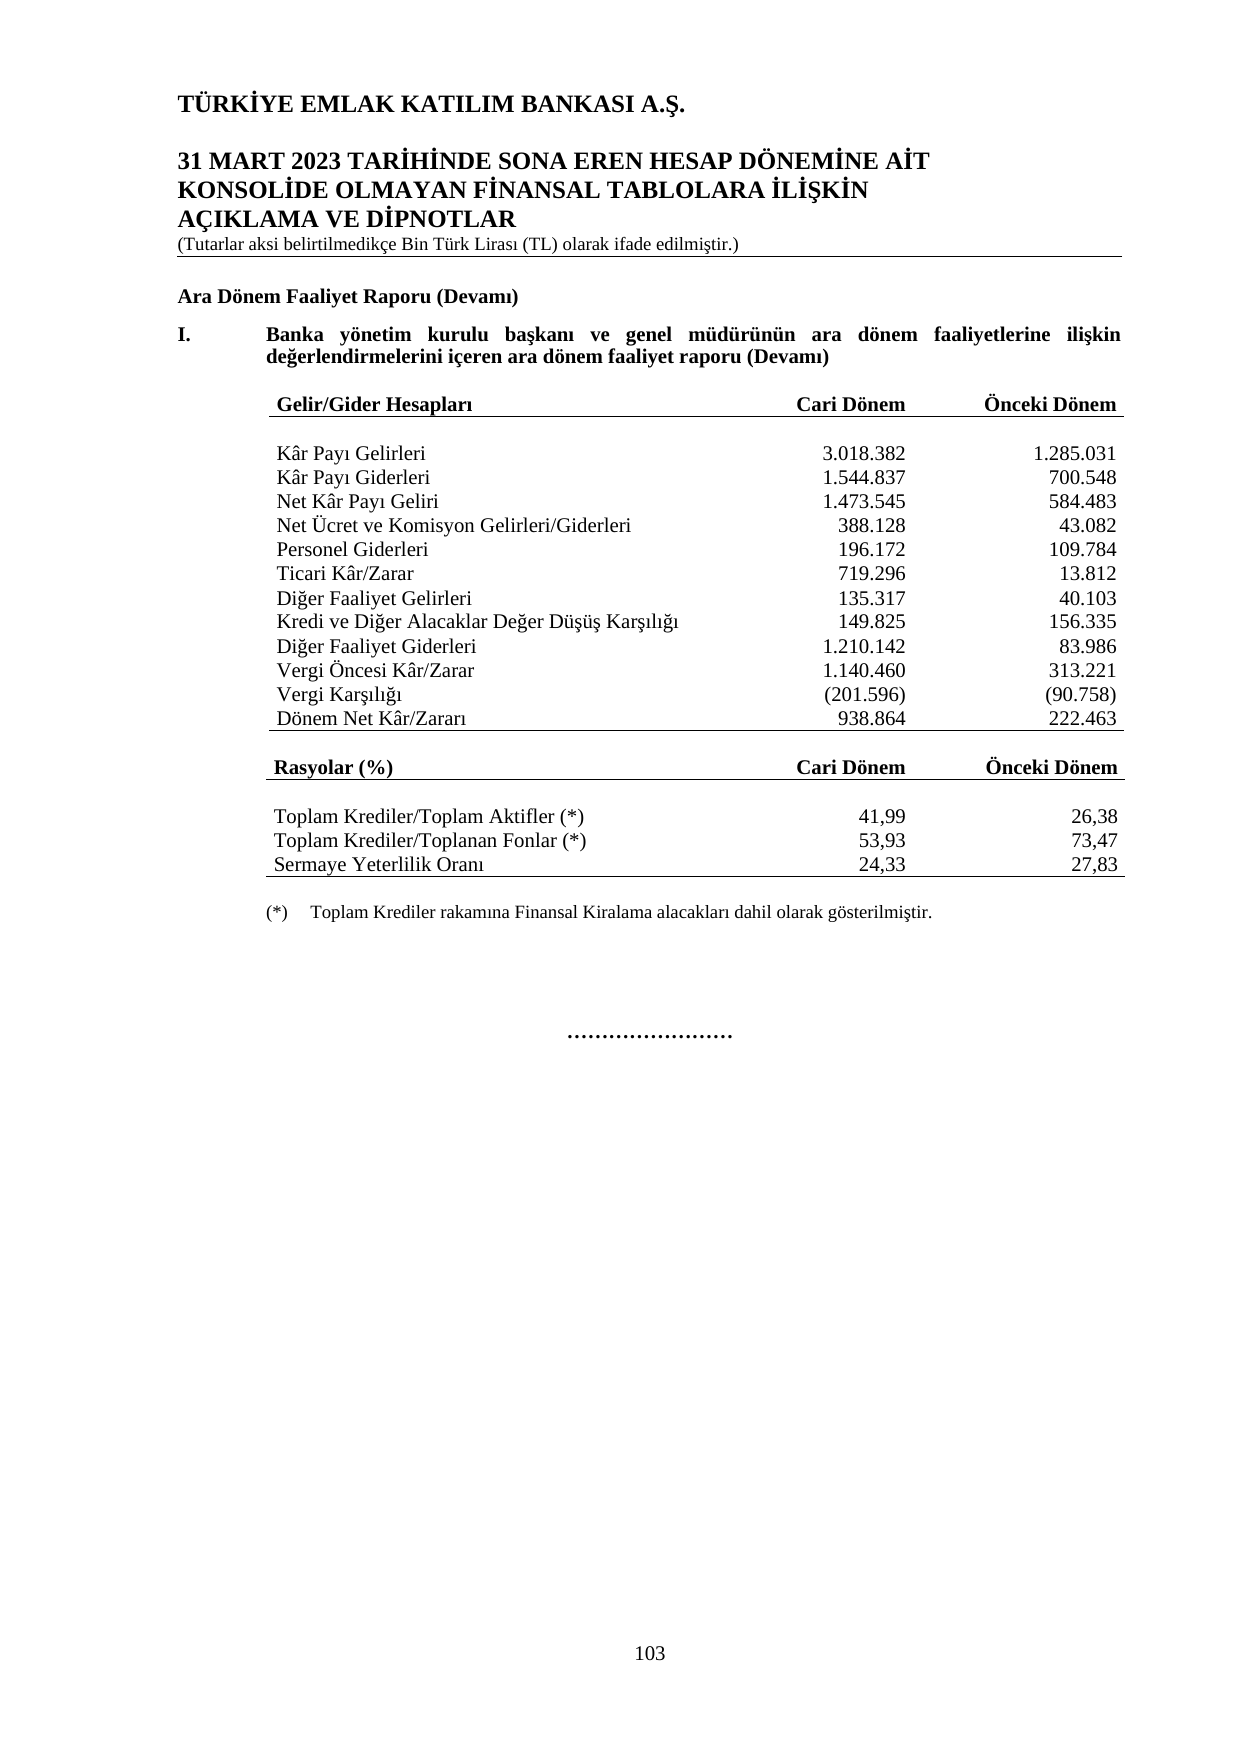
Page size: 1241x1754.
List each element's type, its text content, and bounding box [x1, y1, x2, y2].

text (*) Toplam Krediler rakamına Finansal Kiralama alacakları dahil olarak gösterilmiştir. [266, 901, 1122, 923]
text …………………… [177, 1019, 1122, 1043]
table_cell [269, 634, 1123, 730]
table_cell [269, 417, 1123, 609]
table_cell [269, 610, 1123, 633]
text Ara Dönem Faaliyet Raporu (Devamı) [177, 286, 1122, 307]
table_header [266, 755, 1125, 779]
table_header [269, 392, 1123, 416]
list Banka yönetim kurulu başkanı ve genel müdürünün ara dönem faaliyetlerine ilişkin değerlendirmelerini içeren ara dönem faaliyet raporu (Devamı) [177, 324, 1122, 368]
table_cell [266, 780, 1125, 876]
